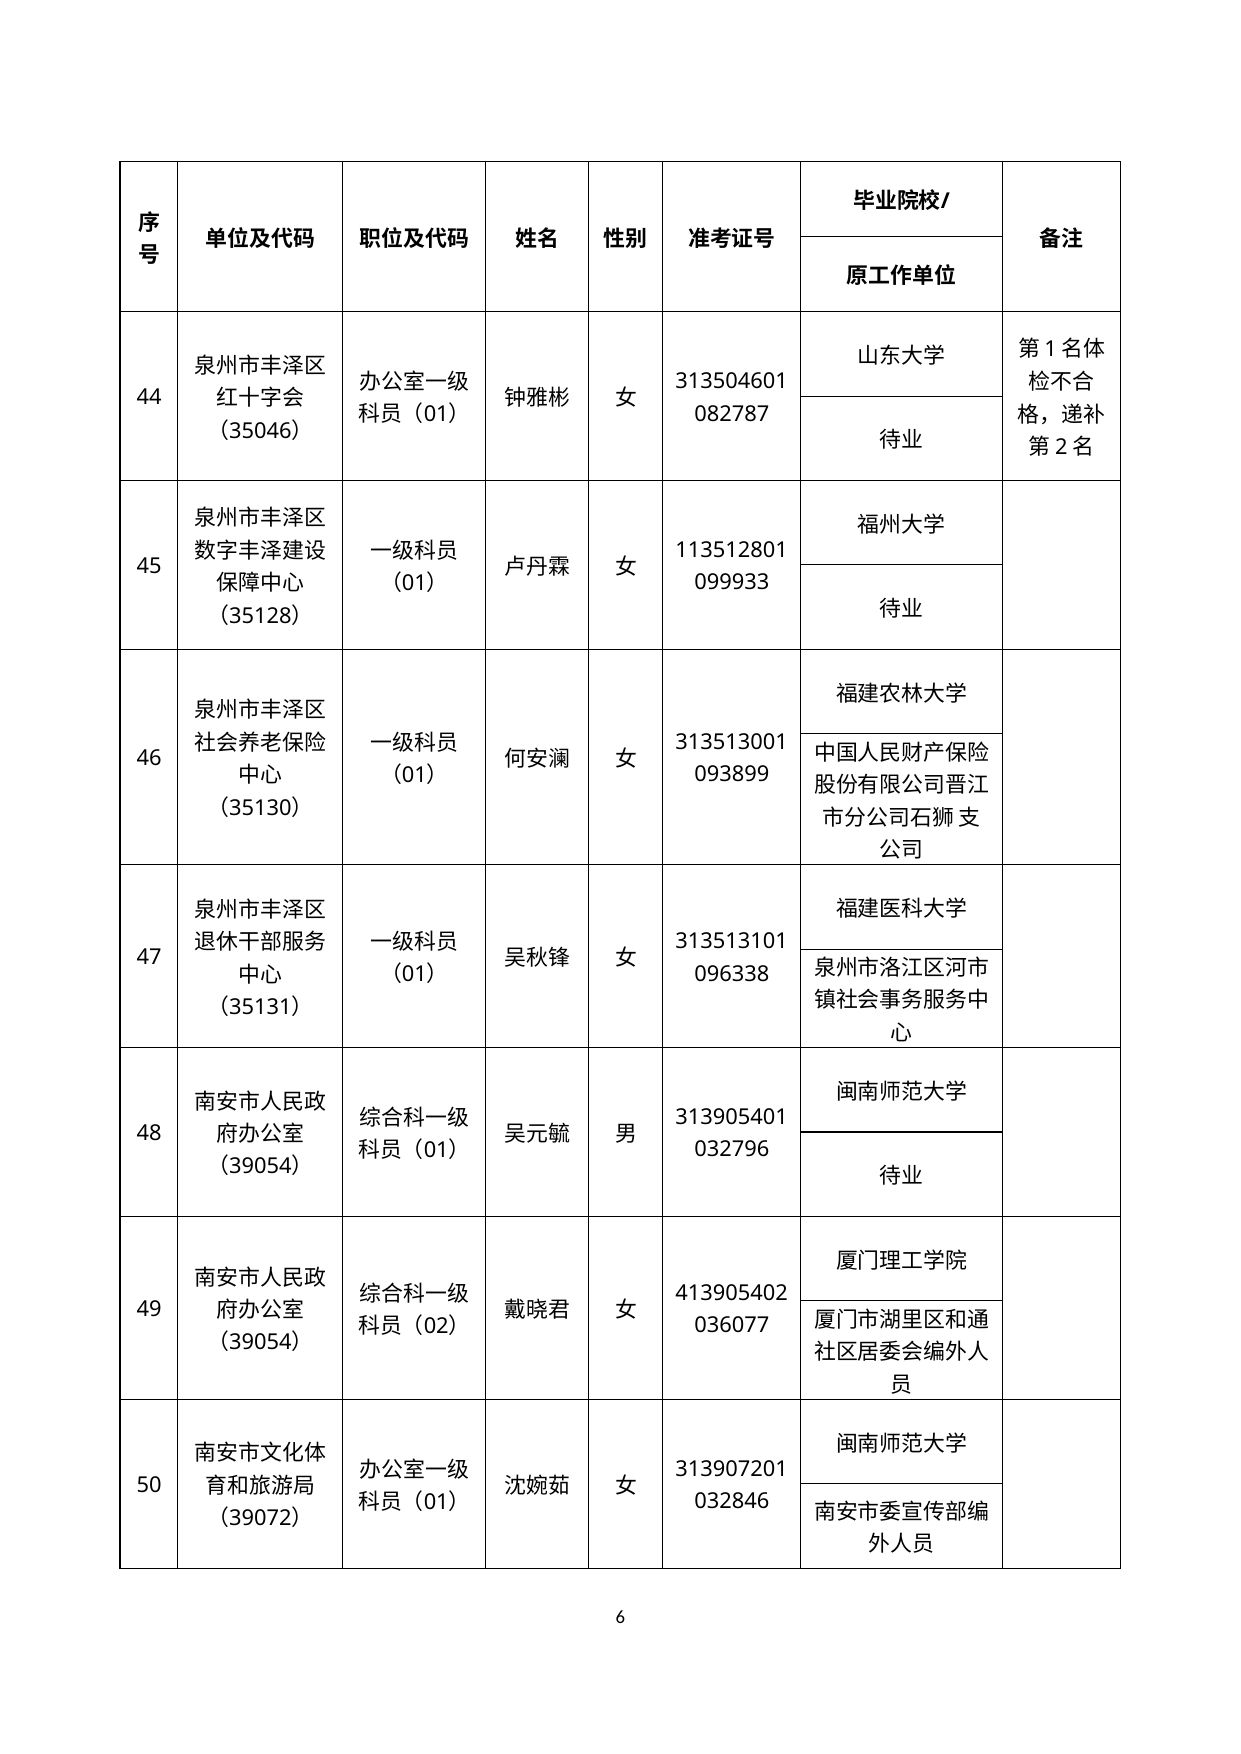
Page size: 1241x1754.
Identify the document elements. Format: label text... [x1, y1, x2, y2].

table_cell 女 [589, 481, 662, 649]
table_cell 南安市文化体育和旅游局（39072） [178, 1400, 342, 1567]
table_cell 113512801099933 [663, 481, 800, 649]
table_cell 313513101096338 [663, 865, 800, 1047]
table_cell 办公室一级科员（01） [343, 1400, 485, 1567]
table_cell 沈婉茹 [486, 1400, 588, 1567]
table_cell 泉州市丰泽区退休干部服务中心（35131） [178, 865, 342, 1047]
table_cell 第1名体检不合格，递补第2名 [1003, 312, 1120, 480]
table_cell 47 [121, 865, 177, 1047]
table_cell 综合科一级科员（02） [343, 1217, 485, 1399]
table_cell [1003, 1048, 1120, 1216]
table_cell 女 [589, 1217, 662, 1399]
table_cell 南安市人民政府办公室（39054） [178, 1217, 342, 1399]
table_cell 综合科一级科员（01） [343, 1048, 485, 1216]
table_cell 毕业院校/ [801, 162, 1002, 236]
table_cell 闽南师范大学 [801, 1400, 1002, 1483]
table_cell 厦门市湖里区和通 社区居委会编外人员 [801, 1301, 1002, 1399]
table_cell 313513001093899 [663, 650, 800, 864]
table_cell 准考证号 [663, 162, 800, 311]
table_cell 备注 [1003, 162, 1120, 311]
table_cell [1003, 865, 1120, 1047]
table_cell 泉州市丰泽区社会养老保险中心（35130） [178, 650, 342, 864]
table_cell 原工作单位 [801, 237, 1002, 311]
table_cell [1003, 1400, 1120, 1567]
table_cell 泉州市洛江区河市镇社会事务服务中心 [801, 950, 1002, 1047]
table_cell 女 [589, 865, 662, 1047]
table_cell 44 [121, 312, 177, 480]
table_cell 泉州市丰泽区数字丰泽建设保障中心（35128） [178, 481, 342, 649]
table_cell 姓名 [486, 162, 588, 311]
table_cell 49 [121, 1217, 177, 1399]
table_cell 性别 [589, 162, 662, 311]
table_cell 卢丹霖 [486, 481, 588, 649]
table_cell 女 [589, 312, 662, 480]
table_cell 福建医科大学 [801, 865, 1002, 948]
table_cell 职位及代码 [343, 162, 485, 311]
table_cell 何安澜 [486, 650, 588, 864]
table_cell 313504601082787 [663, 312, 800, 480]
table_cell 吴元毓 [486, 1048, 588, 1216]
table_cell 福州大学 [801, 481, 1002, 564]
table_cell 48 [121, 1048, 177, 1216]
table_cell 序号 [121, 162, 177, 311]
table_cell 男 [589, 1048, 662, 1216]
table_cell 待业 [801, 565, 1002, 649]
table_cell 南安市人民政府办公室（39054） [178, 1048, 342, 1216]
table_cell [1003, 1217, 1120, 1399]
table_cell 313905401032796 [663, 1048, 800, 1216]
table_cell 46 [121, 650, 177, 864]
table_cell 待业 [801, 1133, 1002, 1216]
table_cell 413905402036077 [663, 1217, 800, 1399]
table_cell 闽南师范大学 [801, 1048, 1002, 1131]
table_cell 单位及代码 [178, 162, 342, 311]
table_cell 厦门理工学院 [801, 1217, 1002, 1300]
table_cell 中国人民财产保险股份有限公司晋江市分公司石狮 支公司 [801, 734, 1002, 864]
table_cell 福建农林大学 [801, 650, 1002, 733]
table_cell 一级科员（01） [343, 865, 485, 1047]
table_cell 45 [121, 481, 177, 649]
table_cell 一级科员（01） [343, 481, 485, 649]
table_cell 女 [589, 650, 662, 864]
table_cell 泉州市丰泽区红十字会（35046） [178, 312, 342, 480]
table_cell 南安市委宣传部编外人员 [801, 1484, 1002, 1567]
table_cell 办公室一级科员（01） [343, 312, 485, 480]
table_cell 钟雅彬 [486, 312, 588, 480]
table_cell 女 [589, 1400, 662, 1567]
table_cell 313907201032846 [663, 1400, 800, 1567]
table_cell 戴晓君 [486, 1217, 588, 1399]
table_cell [1003, 481, 1120, 649]
table_cell [1003, 650, 1120, 864]
table_cell 待业 [801, 397, 1002, 480]
table_cell 吴秋锋 [486, 865, 588, 1047]
table_cell 50 [121, 1400, 177, 1567]
table_cell 山东大学 [801, 312, 1002, 396]
table_cell 一级科员（01） [343, 650, 485, 864]
